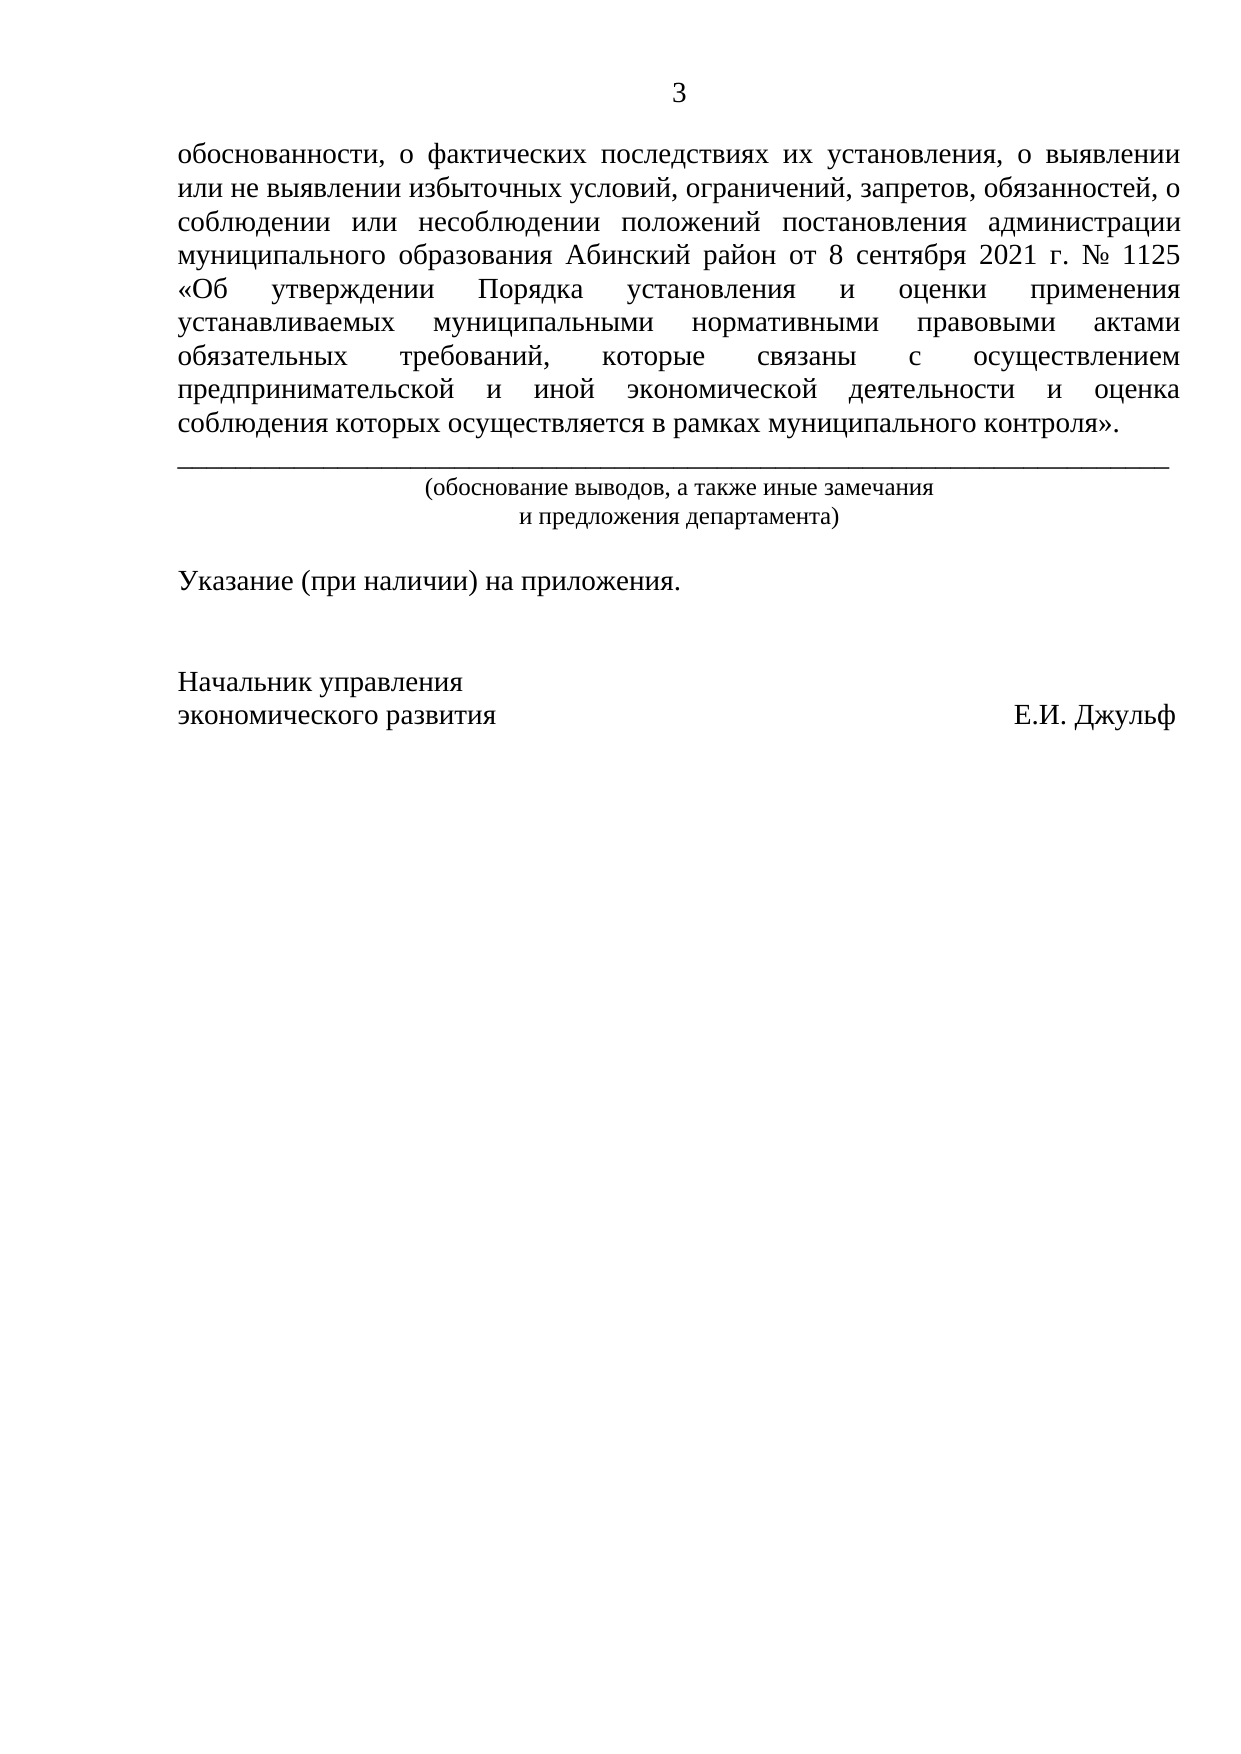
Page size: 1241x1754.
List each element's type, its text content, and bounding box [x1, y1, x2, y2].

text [177, 137, 1181, 438]
text Начальник управления [177, 664, 1181, 697]
text экономического развития Е.И. Джульф [177, 697, 1181, 731]
text и предложения департамента) [177, 501, 1181, 529]
text (обоснование выводов, а также иные замечания [177, 472, 1181, 501]
text ____________________________________________________________________ [177, 438, 1181, 472]
text Указание (при наличии) на приложения. [177, 563, 1181, 597]
